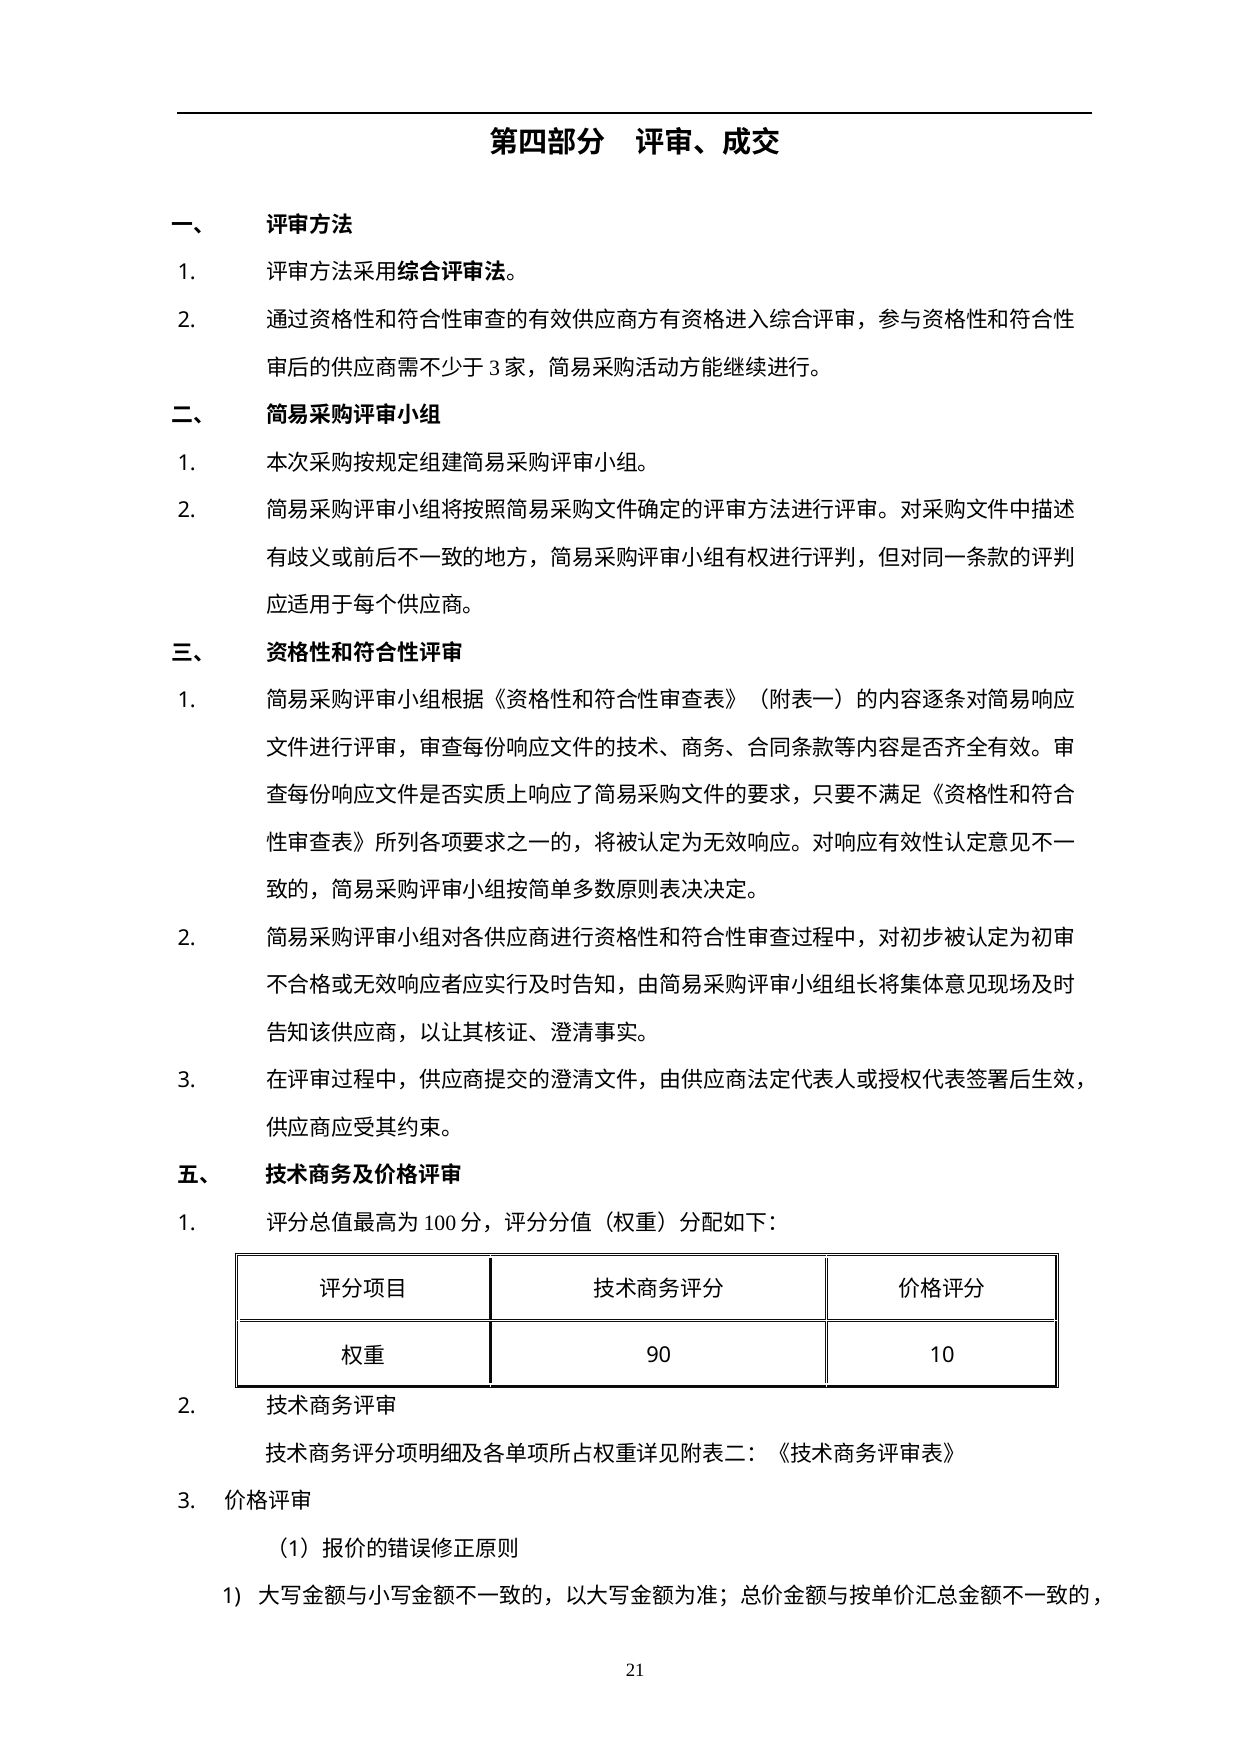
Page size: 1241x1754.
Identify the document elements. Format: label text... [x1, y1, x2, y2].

list 简易采购评审小组对各供应商进行资格性和符合性审查过程中，对初步被认定为初审不合格或无效响应者应实行及时告知，由简易采购评审小组组长将集体意见现场及时告知该供应商，以让其核证、澄清事实。 [177, 920, 1092, 1047]
list 在评审过程中，供应商提交的澄清文件，由供应商法定代表人或授权代表签署后生效，供应商应受其约束。 [177, 1062, 1092, 1142]
text 二、 简易采购评审小组 [171, 397, 1092, 429]
list 评分总值最高为100分，评分分值（权重）分配如下： [177, 1205, 1092, 1237]
table_header 技术商务评分 [490, 1256, 827, 1319]
text 第四部分 评审、成交 [177, 118, 1092, 160]
text 三、 资格性和符合性评审 [171, 635, 1092, 666]
table_header 价格评分 [827, 1256, 1055, 1319]
list 简易采购评审小组根据《资格性和符合性审查表》（附表一）的内容逐条对简易响应文件进行评审，审查每份响应文件的技术、商务、合同条款等内容是否齐全有效。审查每份响应文件是否实质上响应了简易采购文件的要求，只要不满足《资格性和符合性审查表》所列各项要求之一的，将被认定为无效响应。对响应有效性认定意见不一致的，简易采购评审小组按简单多数原则表决决定。 [177, 682, 1092, 904]
text 五、 技术商务及价格评审 [177, 1157, 1092, 1189]
table_cell 90 [490, 1322, 827, 1385]
text 3. 价格评审 [177, 1483, 1092, 1515]
list 技术商务评审 [177, 1388, 1092, 1420]
list 通过资格性和符合性审查的有效供应商方有资格进入综合评审，参与资格性和符合性审后的供应商需不少于3家，简易采购活动方能继续进行。 [177, 302, 1092, 381]
table_cell 10 [827, 1319, 1057, 1385]
list 简易采购评审小组将按照简易采购文件确定的评审方法进行评审。对采购文件中描述有歧义或前后不一致的地方，简易采购评审小组有权进行评判，但对同一条款的评判应适用于每个供应商。 [177, 492, 1092, 619]
list 本次采购按规定组建简易采购评审小组。 [177, 444, 1092, 476]
list 评审方法采用综合评审法。 [177, 254, 1092, 286]
table_cell 权重 [236, 1319, 490, 1385]
text 技术商务评分项明细及各单项所占权重详见附表二：《技术商务评审表》 [177, 1436, 1092, 1467]
text （1）报价的错误修正原则 [266, 1531, 1092, 1563]
table_header 评分项目 [238, 1256, 490, 1319]
text 一、 评审方法 [171, 207, 1092, 238]
list 大写金额与小写金额不一致的，以大写金额为准；总价金额与按单价汇总金额不一致的，以单价金额计算结果为准；单价金额小数点有明显错位的，应以总价为准，并修改单价；同时出现上述两种以上不一致的，按照前款规定的顺序修正。修正价后的价格作为核实价。 [222, 1578, 1092, 1610]
